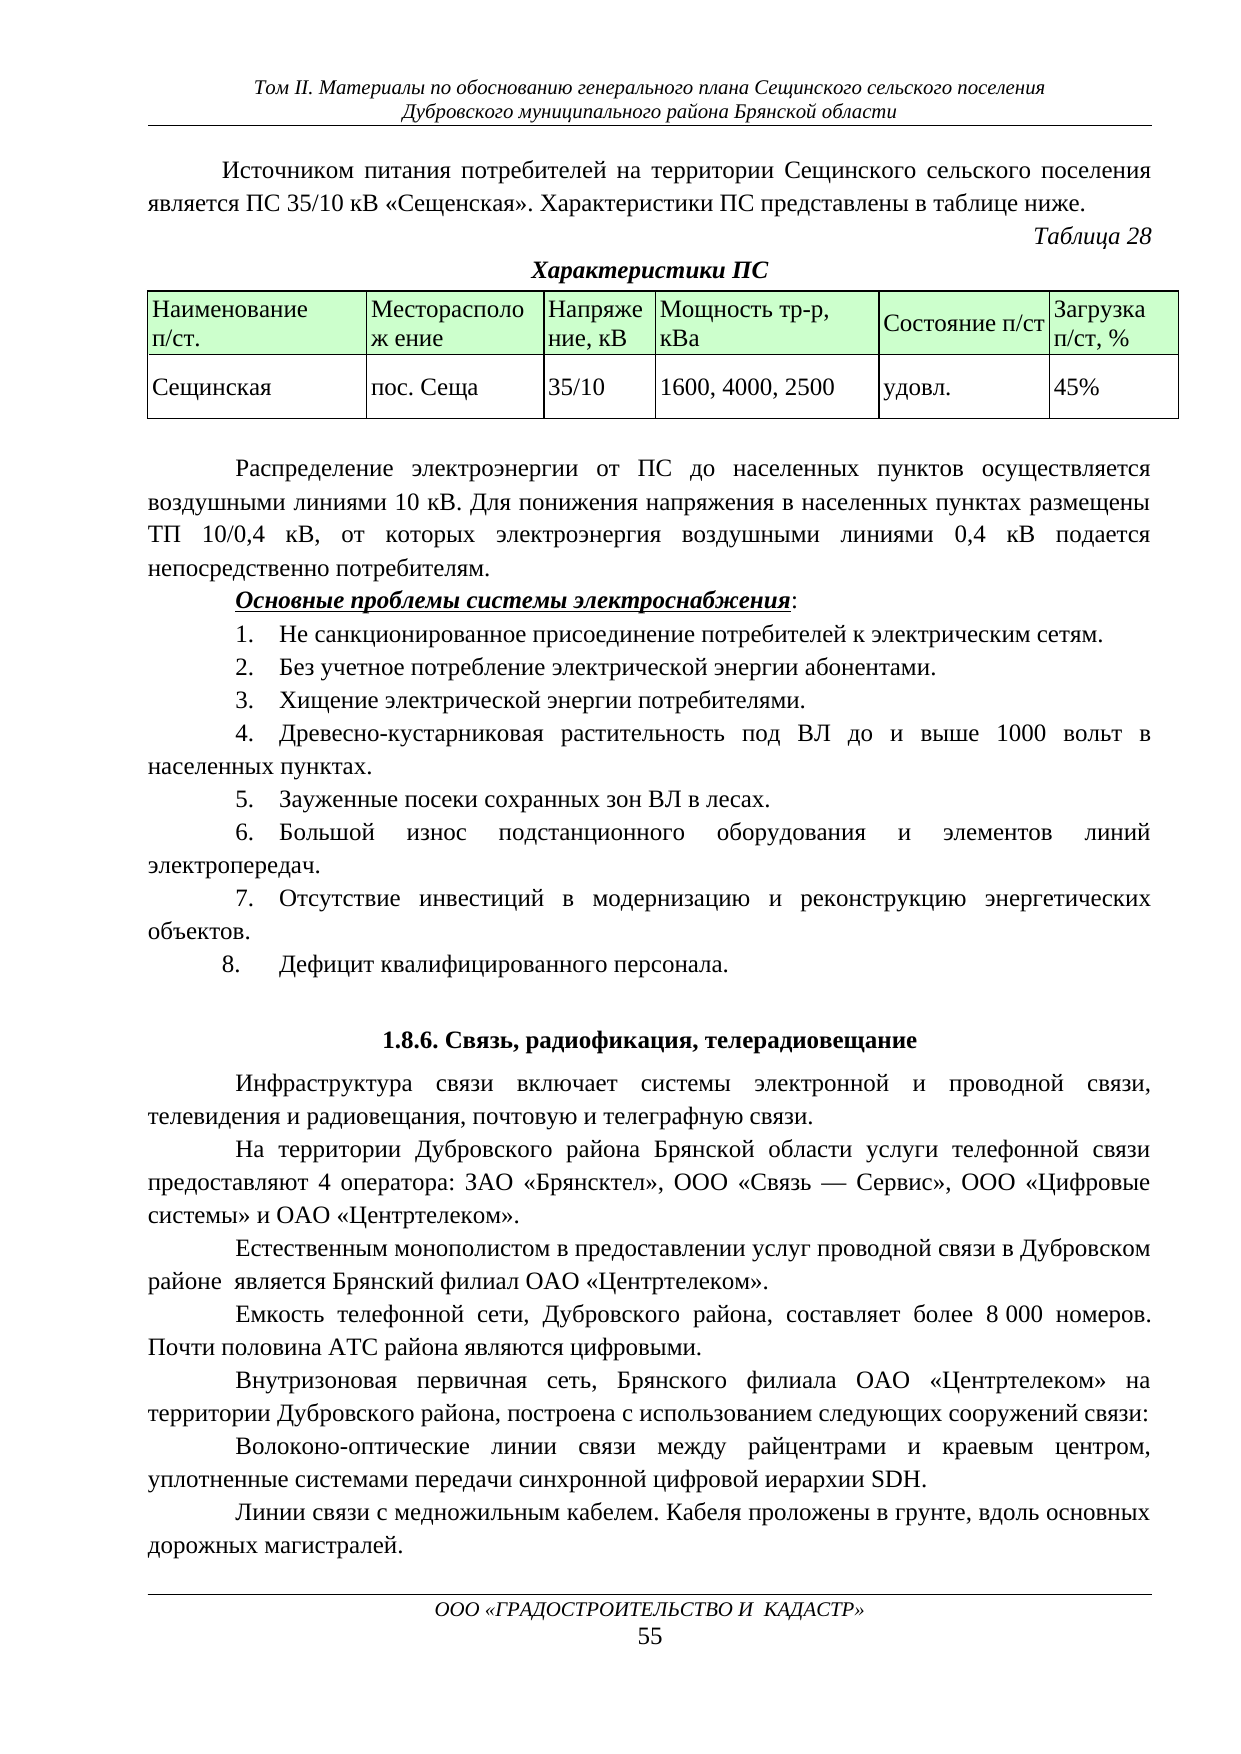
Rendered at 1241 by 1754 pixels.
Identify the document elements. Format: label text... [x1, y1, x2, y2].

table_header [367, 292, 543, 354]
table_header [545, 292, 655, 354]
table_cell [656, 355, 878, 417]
text Основные проблемы системы электроснабжения: [148, 586, 1152, 614]
list Дефицит квалифицированного персонала. [148, 949, 1152, 978]
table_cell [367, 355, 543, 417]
list Не санкционированное присоединение потребителей к электрическим сетям. [148, 619, 1152, 647]
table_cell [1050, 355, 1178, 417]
text Линии связи с медножильным кабелем. Кабеля проложены в грунте, вдоль основных дорожных магистралей. [148, 1497, 1152, 1559]
list Древесно-кустарниковая растительность под ВЛ до и выше 1000 вольт в населенных пунктах. [148, 718, 1152, 779]
list Большой износ подстанционного оборудования и элементов линий электропередач. [148, 817, 1152, 878]
text На территории Дубровского района Брянской области услуги телефонной связи предоставляют 4 оператора: ЗАО «Брянсктел», ООО «Связь — Сервис», ООО «Цифровые системы» и ОАО «Центртелеком». [148, 1134, 1152, 1229]
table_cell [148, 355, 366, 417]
text Таблица 28 [148, 221, 1152, 250]
text 1.8.6. Связь, радиофикация, телерадиовещание [148, 1025, 1152, 1054]
list Хищение электрической энергии потребителями. [148, 685, 1152, 713]
text Естественным монополистом в предоставлении услуг проводной связи в Дубровском районе является Брянский филиал ОАО «Центртелеком». [148, 1233, 1152, 1295]
list Без учетное потребление электрической энергии абонентами. [148, 652, 1152, 680]
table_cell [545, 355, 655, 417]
text Распределение электроэнергии от ПС до населенных пунктов осуществляется воздушными линиями 10 кВ. Для понижения напряжения в населенных пунктах размещены ТП 10/0,4 кВ, от которых электроэнергия воздушными линиями 0,4 кВ подается непосредственно потребителям. [148, 453, 1152, 581]
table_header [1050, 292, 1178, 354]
text Инфраструктура связи включает системы электронной и проводной связи, телевидения и радиовещания, почтовую и телеграфную связи. [148, 1068, 1152, 1130]
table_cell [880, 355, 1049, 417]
text Внутризоновая первичная сеть, Брянского филиала ОАО «Центртелеком» на территории Дубровского района, построена с использованием следующих сооружений связи: [148, 1365, 1152, 1427]
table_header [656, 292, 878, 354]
list Отсутствие инвестиций в модернизацию и реконструкцию энергетических объектов. [148, 883, 1152, 944]
list Зауженные посеки сохранных зон ВЛ в лесах. [148, 784, 1152, 812]
text Емкость телефонной сети, Дубровского района, составляет более 8 000 номеров. Почти половина АТС района являются цифровыми. [148, 1299, 1152, 1361]
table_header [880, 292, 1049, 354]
text Волоконо-оптические линии связи между райцентрами и краевым центром, уплотненные системами передачи синхронной цифровой иерархии SDH. [148, 1431, 1152, 1493]
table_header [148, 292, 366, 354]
text Источником питания потребителей на территории Сещинского сельского поселения является ПС 35/10 кВ «Сещенская». Характеристики ПС представлены в таблице ниже. [148, 155, 1152, 217]
text Характеристики ПС [148, 256, 1152, 284]
